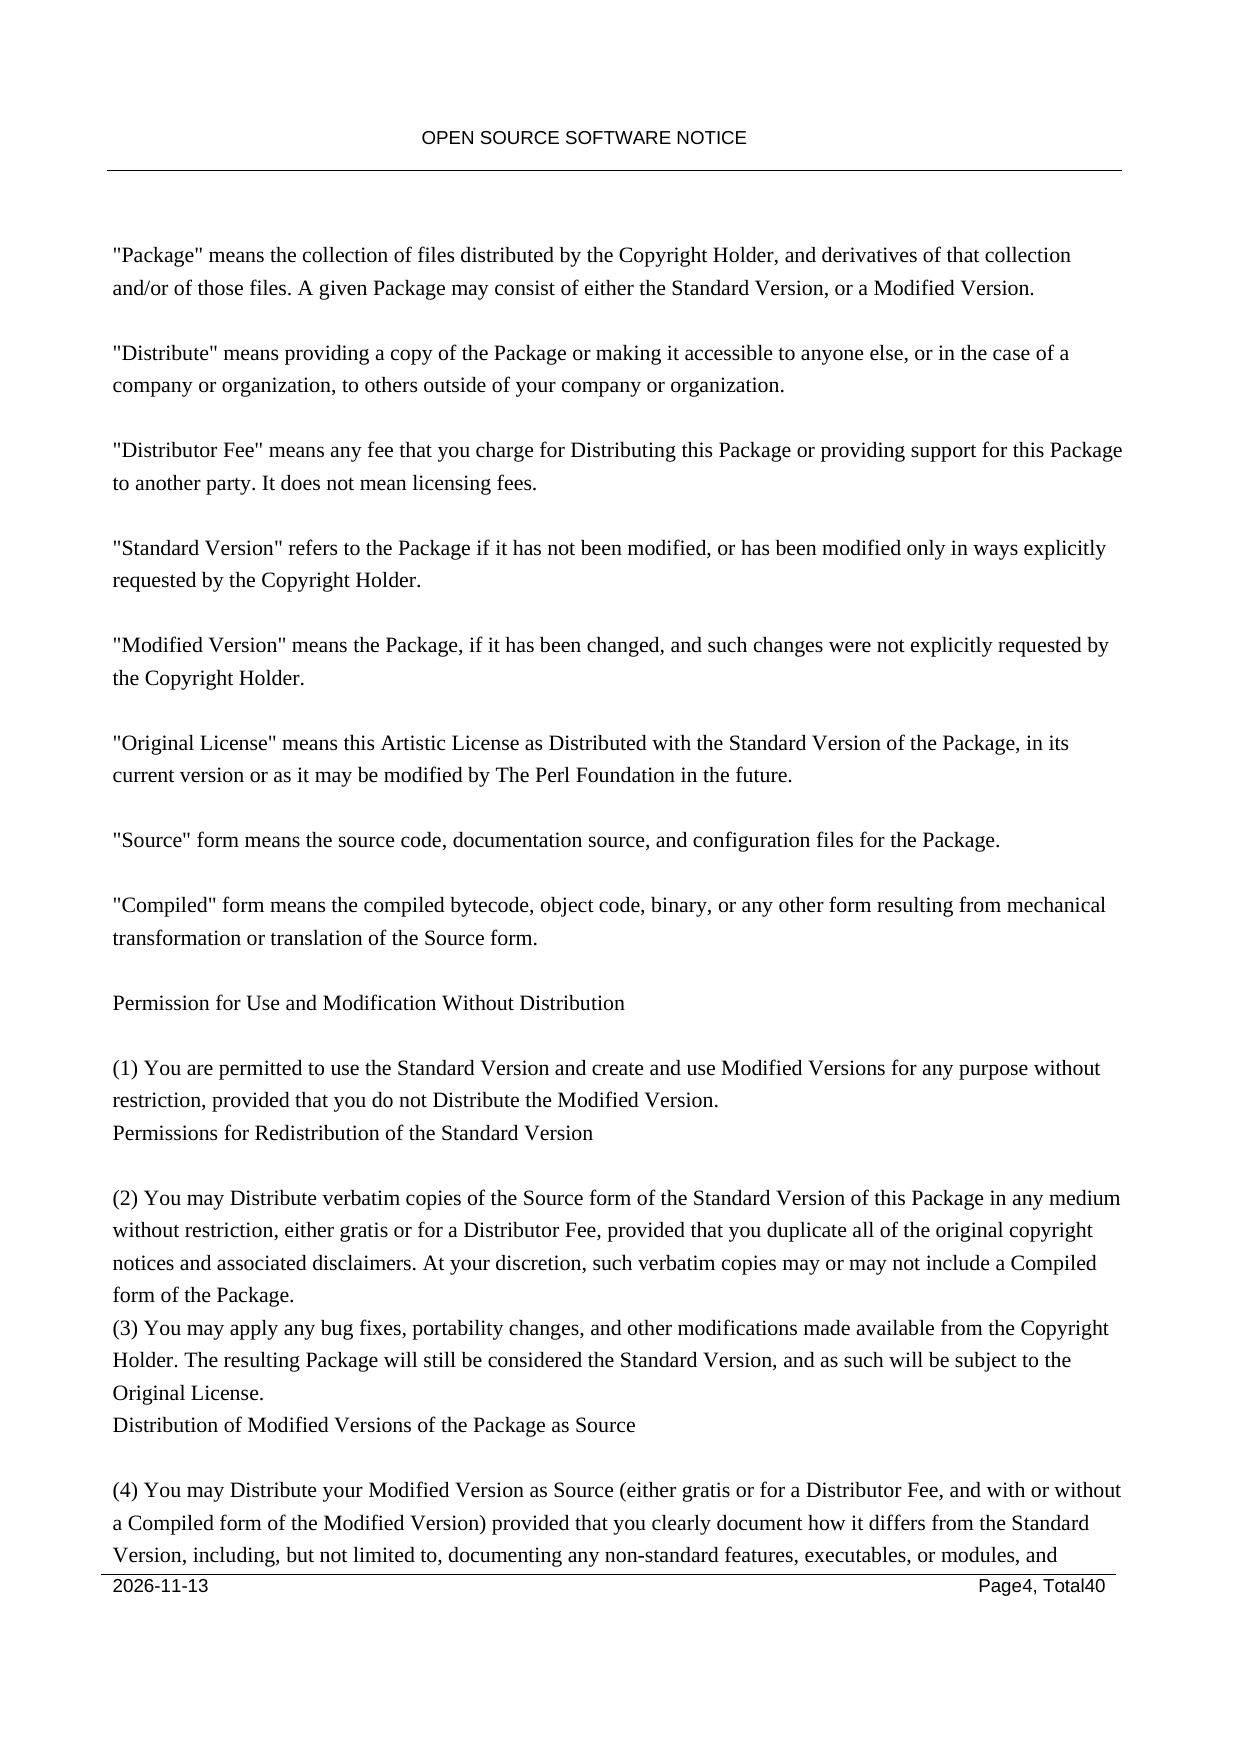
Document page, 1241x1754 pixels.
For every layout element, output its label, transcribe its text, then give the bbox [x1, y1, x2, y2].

text "Original License" means this Artistic License as Distributed with the Standard Version of the Package, in its current version or as it may be modified by The Perl Foundation in the future. [112, 726, 1128, 791]
text (3) You may apply any bug fixes, portability changes, and other modifications made available from the Copyright Holder. The resulting Package will still be considered the Standard Version, and as such will be subject to the Original License. [112, 1311, 1128, 1409]
text Distribution of Modified Versions of the Package as Source [112, 1409, 1128, 1441]
text Permissions for Redistribution of the Standard Version [112, 1116, 1128, 1149]
text "Standard Version" refers to the Package if it has not been modified, or has been modified only in ways explicitly requested by the Copyright Holder. [112, 531, 1128, 596]
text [112, 1474, 1128, 1571]
text "Modified Version" means the Package, if it has been changed, and such changes were not explicitly requested by the Copyright Holder. [112, 629, 1128, 694]
text "Distributor Fee" means any fee that you charge for Distributing this Package or providing support for this Package to another party. It does not mean licensing fees. [112, 434, 1128, 499]
text "Package" means the collection of files distributed by the Copyright Holder, and derivatives of that collection and/or of those files. A given Package may consist of either the Standard Version, or a Modified Version. [112, 239, 1128, 304]
text (2) You may Distribute verbatim copies of the Source form of the Standard Version of this Package in any medium without restriction, either gratis or for a Distributor Fee, provided that you duplicate all of the original copyright notices and associated disclaimers. At your discretion, such verbatim copies may or may not include a Compiled form of the Package. [112, 1181, 1128, 1311]
text Permission for Use and Modification Without Distribution [112, 986, 1128, 1019]
text (1) You are permitted to use the Standard Version and create and use Modified Versions for any purpose without restriction, provided that you do not Distribute the Modified Version. [112, 1051, 1128, 1116]
text "Source" form means the source code, documentation source, and configuration files for the Package. [112, 824, 1128, 856]
text "Compiled" form means the compiled bytecode, object code, binary, or any other form resulting from mechanical transformation or translation of the Source form. [112, 889, 1128, 954]
text "Distribute" means providing a copy of the Package or making it accessible to anyone else, or in the case of a company or organization, to others outside of your company or organization. [112, 336, 1128, 401]
